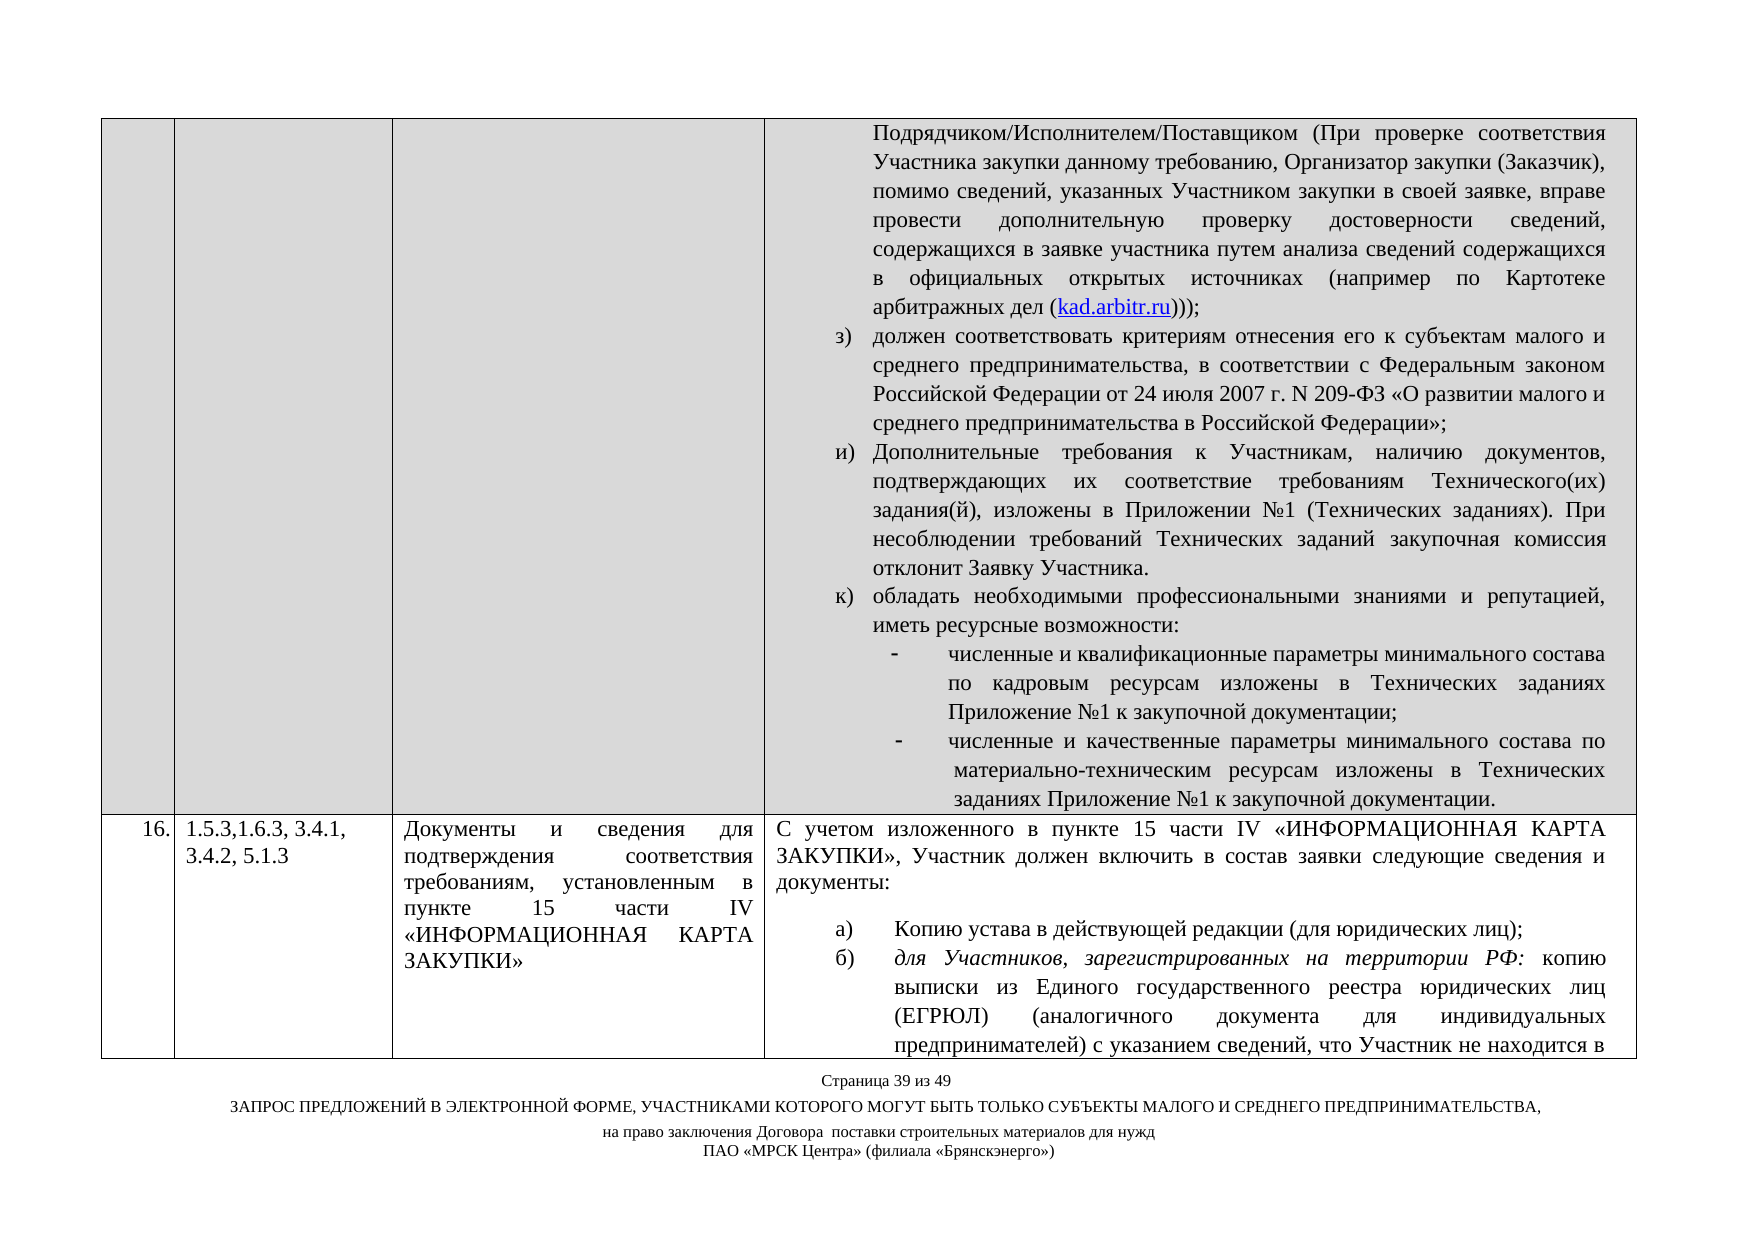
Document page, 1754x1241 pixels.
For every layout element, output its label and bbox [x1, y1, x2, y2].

table_cell [393, 815, 764, 1057]
table_cell [102, 815, 174, 1057]
table_cell [175, 815, 392, 1057]
table_cell [175, 119, 392, 814]
table_cell [102, 119, 174, 814]
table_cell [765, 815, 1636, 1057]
table_cell [393, 119, 764, 814]
table_cell [765, 119, 1636, 814]
